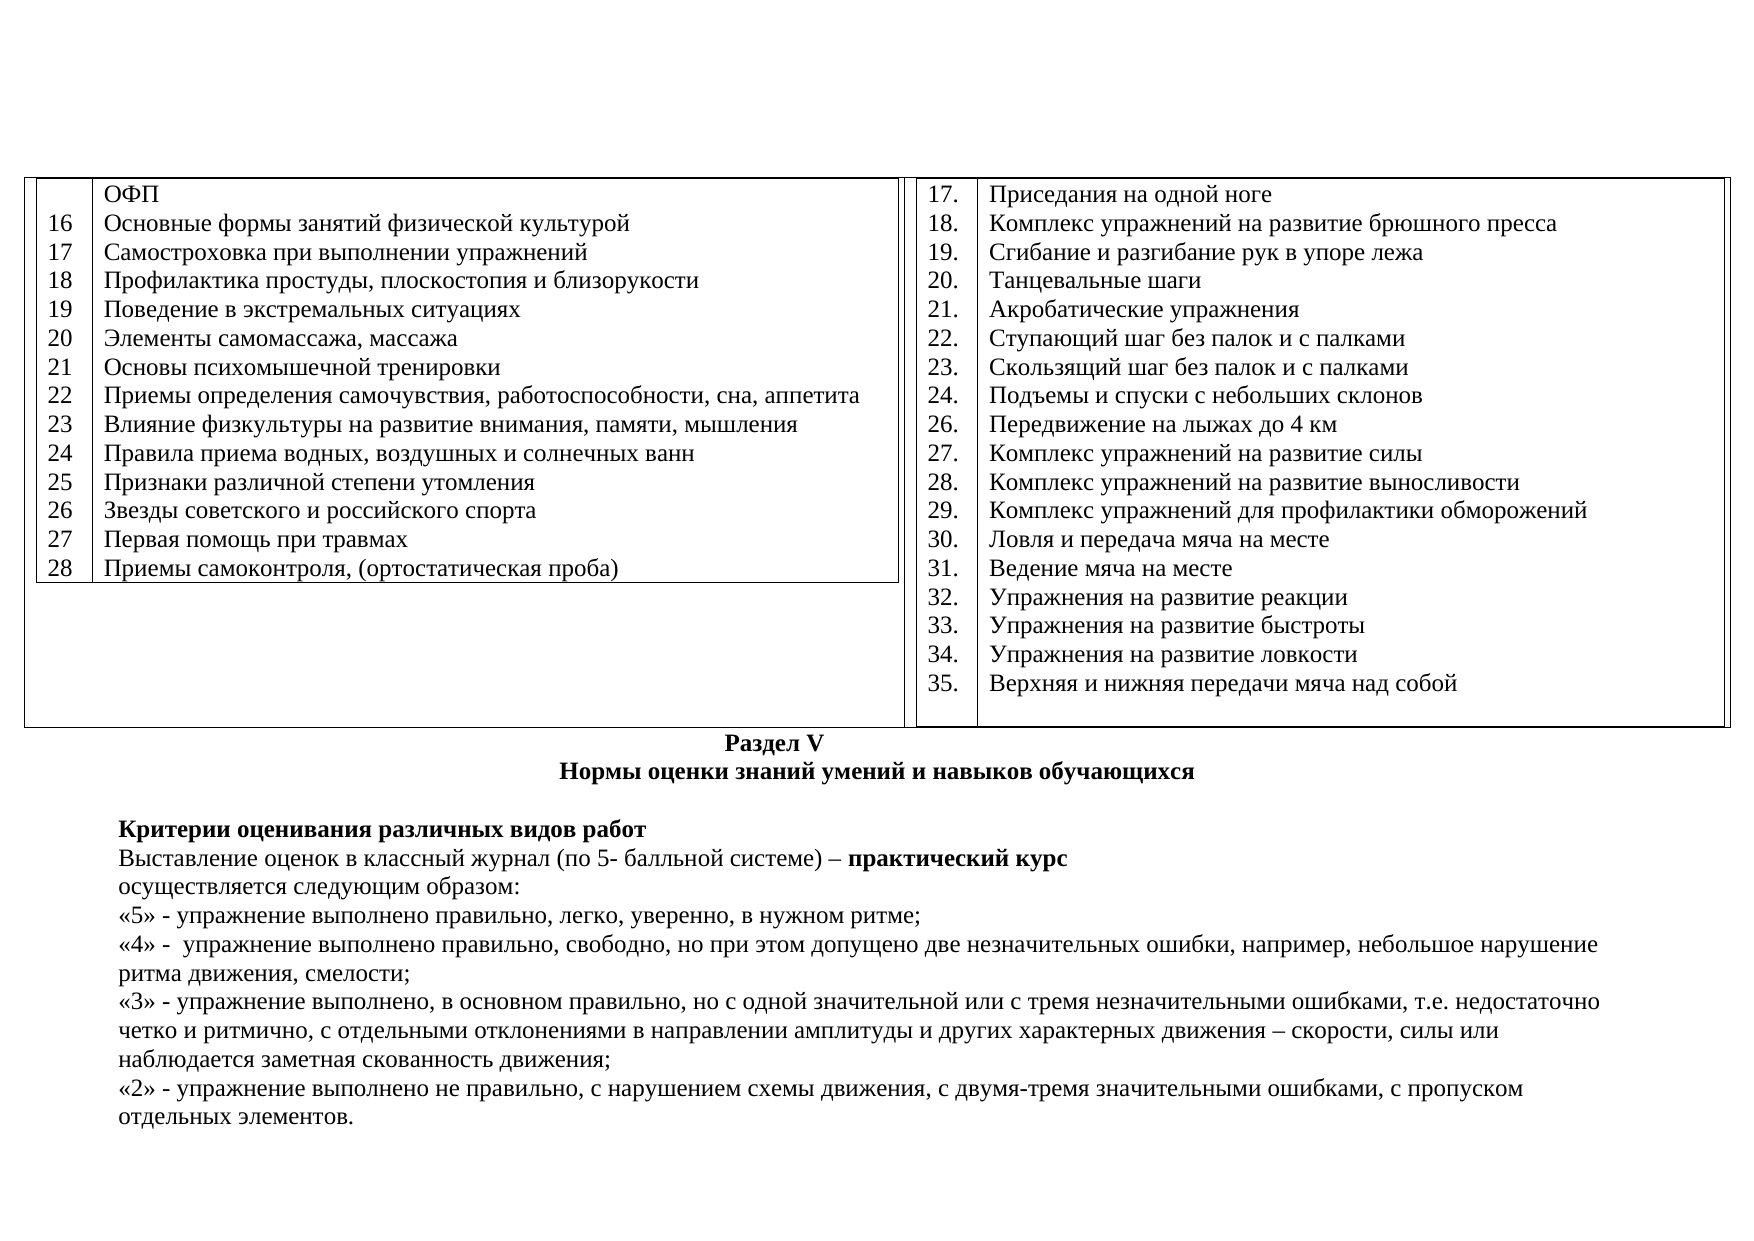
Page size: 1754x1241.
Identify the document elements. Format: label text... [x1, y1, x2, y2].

text «2» - упражнение выполнено не правильно, с нарушением схемы движения, с двумя-тремя значительными ошибками, с пропуском отдельных элементов. [118, 1073, 1636, 1130]
text «5» - упражнение выполнено правильно, легко, уверенно, в нужном ритме; [118, 900, 1636, 929]
text Выставление оценок в классный журнал (по 5- балльной системе) – практический курс [118, 843, 1636, 871]
text осуществляется следующим образом: [118, 871, 1636, 900]
text Критерии оценивания различных видов работ [118, 814, 1636, 843]
text «4» - упражнение выполнено правильно, свободно, но при этом допущено две незначительных ошибки, например, небольшое нарушение ритма движения, смелости; [118, 929, 1636, 986]
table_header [25, 178, 904, 727]
text Нормы оценки знаний умений и навыков обучающихся [118, 756, 1636, 785]
table_header ДОМАШНЕЕ ЗАДАНИЕ ПО ФИЗИЧЕСКОЙ КУЛЬТУРЕ [917, 179, 977, 726]
text Раздел V [118, 728, 1636, 756]
table_header ДОМАШНЕЕ ЗАДАНИЕ ПО ФИЗИЧЕСКОЙ КУЛЬТУРЕ [978, 179, 1724, 726]
text «3» - упражнение выполнено, в основном правильно, но с одной значительной или с тремя незначительными ошибками, т.е. недостаточно четко и ритмично, с отдельными отклонениями в направлении амплитуды и других характерных движения – скорости, силы или наблюдается заметная скованность движения; [118, 986, 1636, 1073]
